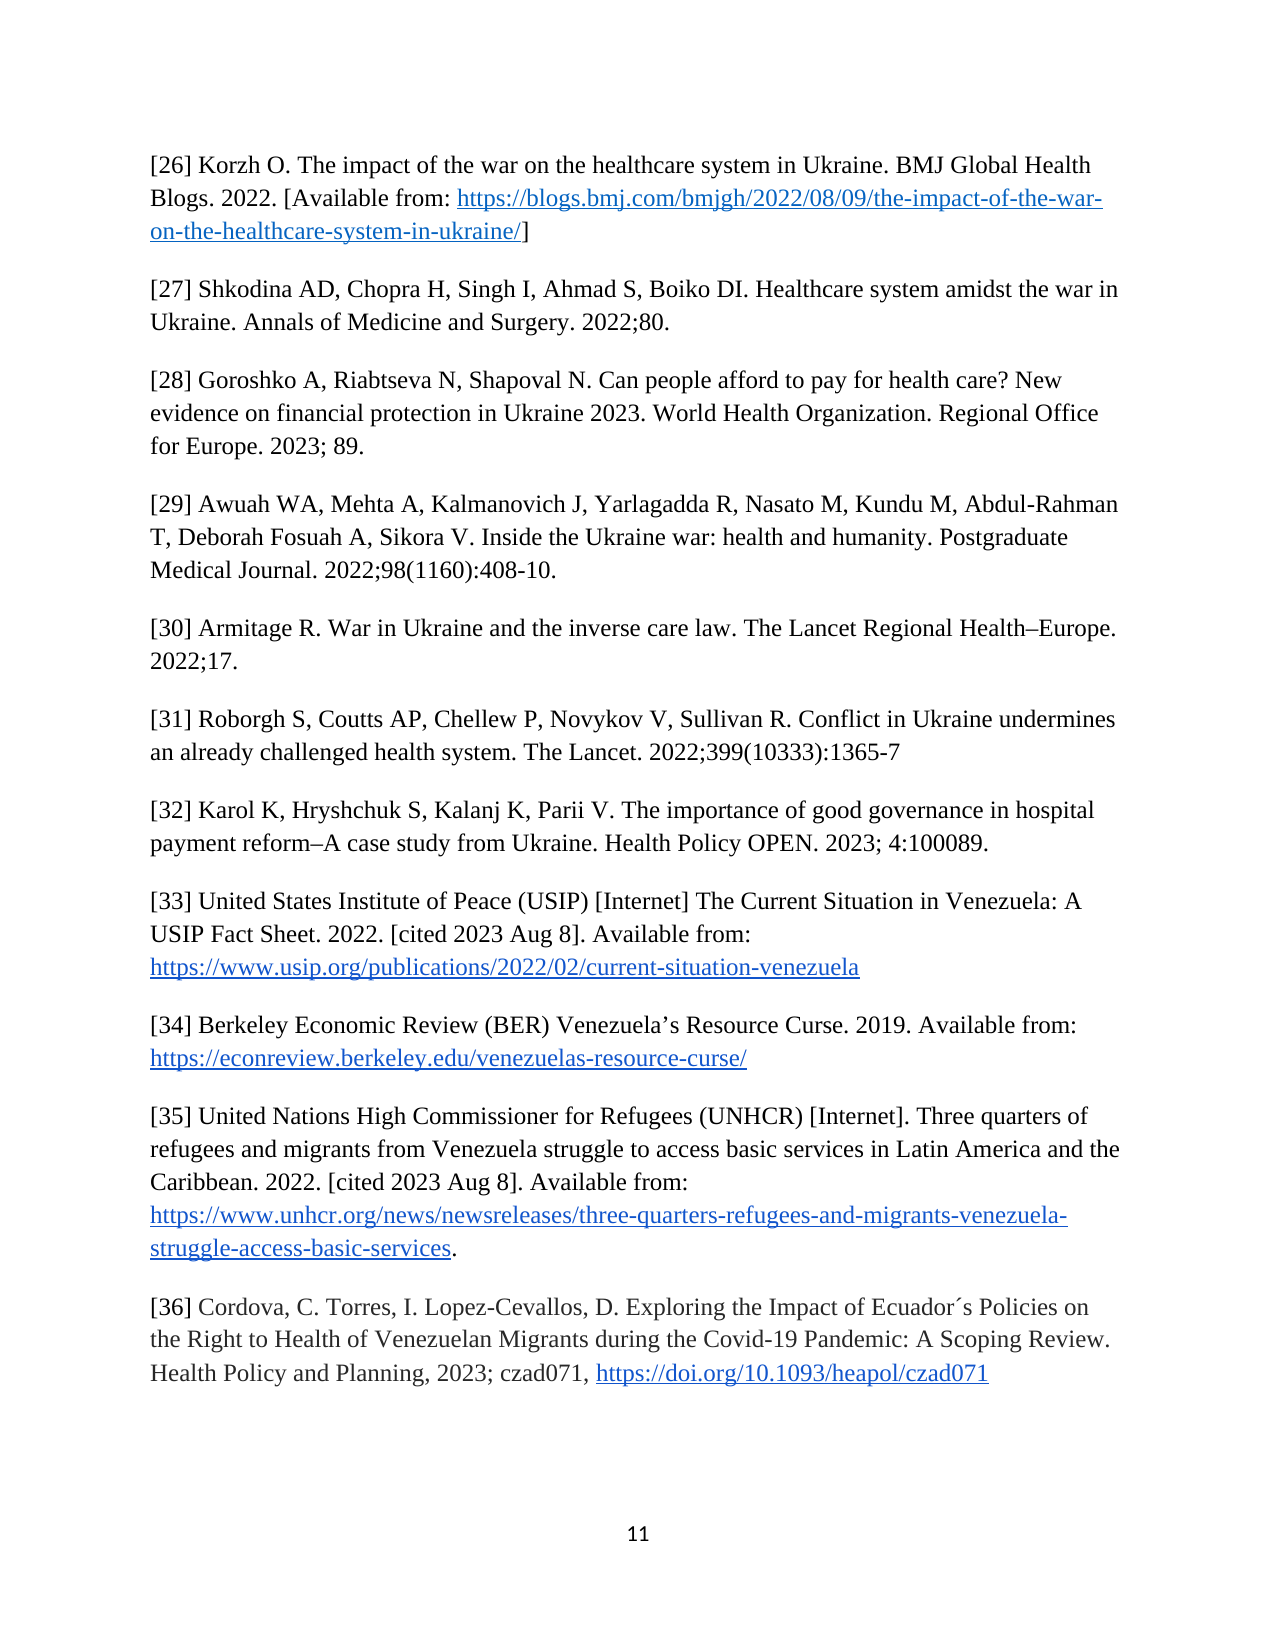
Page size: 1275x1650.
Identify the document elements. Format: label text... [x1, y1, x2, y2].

text [27] Shkodina AD, Chopra H, Singh I, Ahmad S, Boiko DI. Healthcare system amidst the war in Ukraine. Annals of Medicine and Surgery. 2022;80. [150, 274, 1125, 336]
text [28] Goroshko A, Riabtseva N, Shapoval N. Can people afford to pay for health care? New evidence on financial protection in Ukraine 2023. World Health Organization. Regional Office for Europe. 2023; 89. [150, 365, 1125, 460]
text [34] Berkeley Economic Review (BER) Venezuela’s Resource Curse. 2019. Available from: https://econreview.berkeley.edu/venezuelas-resource-curse/ [150, 1010, 1125, 1072]
text [30] Armitage R. War in Ukraine and the inverse care law. The Lancet Regional Health–Europe. 2022;17. [150, 613, 1125, 675]
text [33] United States Institute of Peace (USIP) [Internet] The Current Situation in Venezuela: A USIP Fact Sheet. 2022. [cited 2023 Aug 8]. Available from: https://www.usip.org/publications/2022/02/current-situation-venezuela [150, 886, 1125, 981]
text [35] United Nations High Commissioner for Refugees (UNHCR) [Internet]. Three quarters of refugees and migrants from Venezuela struggle to access basic services in Latin America and the Caribbean. 2022. [cited 2023 Aug 8]. Available from: https://www.unhcr.org/news/newsreleases/three-quarters-refugees-and-migrants-venezuela-struggle-access-basic-services. [150, 1101, 1125, 1262]
text [32] Karol K, Hryshchuk S, Kalanj K, Parii V. The importance of good governance in hospital payment reform–A case study from Ukraine. Health Policy OPEN. 2023; 4:100089. [150, 795, 1125, 857]
text [31] Roborgh S, Coutts AP, Chellew P, Novykov V, Sullivan R. Conflict in Ukraine undermines an already challenged health system. The Lancet. 2022;399(10333):1365-7 [150, 704, 1125, 766]
text [29] Awuah WA, Mehta A, Kalmanovich J, Yarlagadda R, Nasato M, Kundu M, Abdul-Rahman T, Deborah Fosuah A, Sikora V. Inside the Ukraine war: health and humanity. Postgraduate Medical Journal. 2022;98(1160):408-10. [150, 489, 1125, 584]
text [36] Cordova, C. Torres, I. Lopez-Cevallos, D. Exploring the Impact of Ecuador´s Policies on the Right to Health of Venezuelan Migrants during the Covid-19 Pandemic: A Scoping Review. Health Policy and Planning, 2023; czad071, https://doi.org/10.1093/heapol/czad071 [150, 1292, 1125, 1386]
text [26] Korzh O. The impact of the war on the healthcare system in Ukraine. BMJ Global Health Blogs. 2022. [Available from: https://blogs.bmj.com/bmjgh/2022/08/09/the-impact-of-the-war-on-the-healthcare-system-in-ukraine/] [150, 150, 1125, 245]
